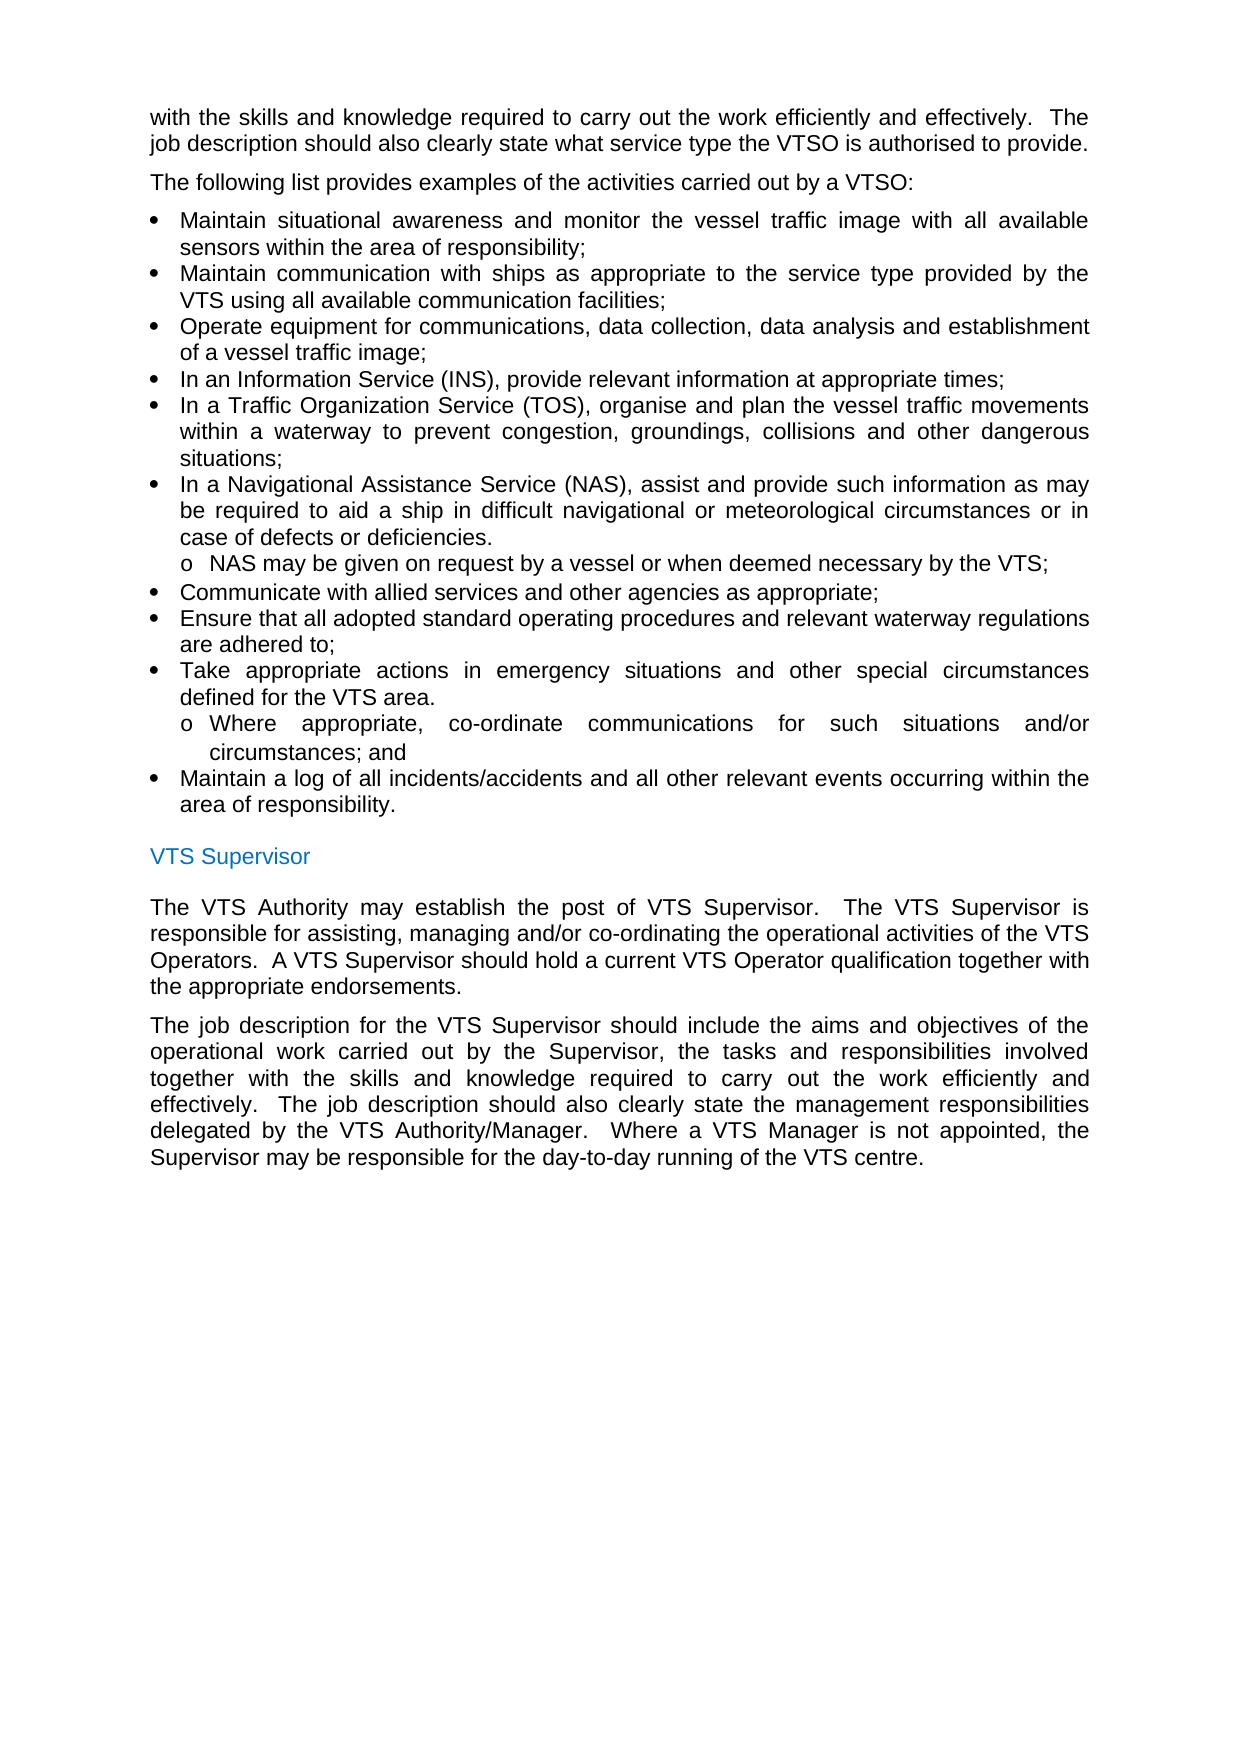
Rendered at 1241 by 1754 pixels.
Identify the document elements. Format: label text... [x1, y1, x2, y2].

list In a Traffic Organization Service (TOS), organise and plan the vessel traffic movements within a waterway to prevent congestion, groundings, collisions and other dangerous situations; [150, 392, 1090, 471]
text The following list provides examples of the activities carried out by a VTSO: [150, 169, 1090, 195]
list Take appropriate actions in emergency situations and other special circumstances defined for the VTS area. [150, 657, 1090, 710]
text The VTS Authority may establish the post of VTS Supervisor. The VTS Supervisor is responsible for assisting, managing and/or co-ordinating the operational activities of the VTS Operators. A VTS Supervisor should hold a current VTS Operator qualification together with the appropriate endorsements. [150, 894, 1090, 999]
text The job description for the VTS Supervisor should include the aims and objectives of the operational work carried out by the Supervisor, the tasks and responsibilities involved together with the skills and knowledge required to carry out the work efficiently and effectively. The job description should also clearly state the management responsibilities delegated by the VTS Authority/Manager. Where a VTS Manager is not appointed, the Supervisor may be responsible for the day-to-day running of the VTS centre. [150, 1012, 1090, 1170]
list Communicate with allied services and other agencies as appropriate; [150, 578, 1090, 605]
list VTS Supervisor [150, 843, 1090, 869]
list Operate equipment for communications, data collection, data analysis and establishment of a vessel traffic image; [150, 313, 1090, 366]
list Maintain a log of all incidents/accidents and all other relevant events occurring within the area of responsibility. [150, 765, 1090, 818]
list Where appropriate, co-ordinate communications for such situations and/or circumstances; and [179, 710, 1090, 765]
list In an Information Service (INS), provide relevant information at appropriate times; [150, 366, 1090, 392]
list NAS may be given on request by a vessel or when deemed necessary by the VTS; [179, 550, 1090, 578]
list Maintain communication with ships as appropriate to the service type provided by the VTS using all available communication facilities; [150, 260, 1090, 313]
list In a Navigational Assistance Service (NAS), assist and provide such information as may be required to aid a ship in difficult navigational or meteorological circumstances or in case of defects or deficiencies. [150, 471, 1090, 550]
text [150, 103, 1090, 156]
list Ensure that all adopted standard operating procedures and relevant waterway regulations are adhered to; [150, 605, 1090, 657]
list Maintain situational awareness and monitor the vessel traffic image with all available sensors within the area of responsibility; [150, 207, 1090, 260]
